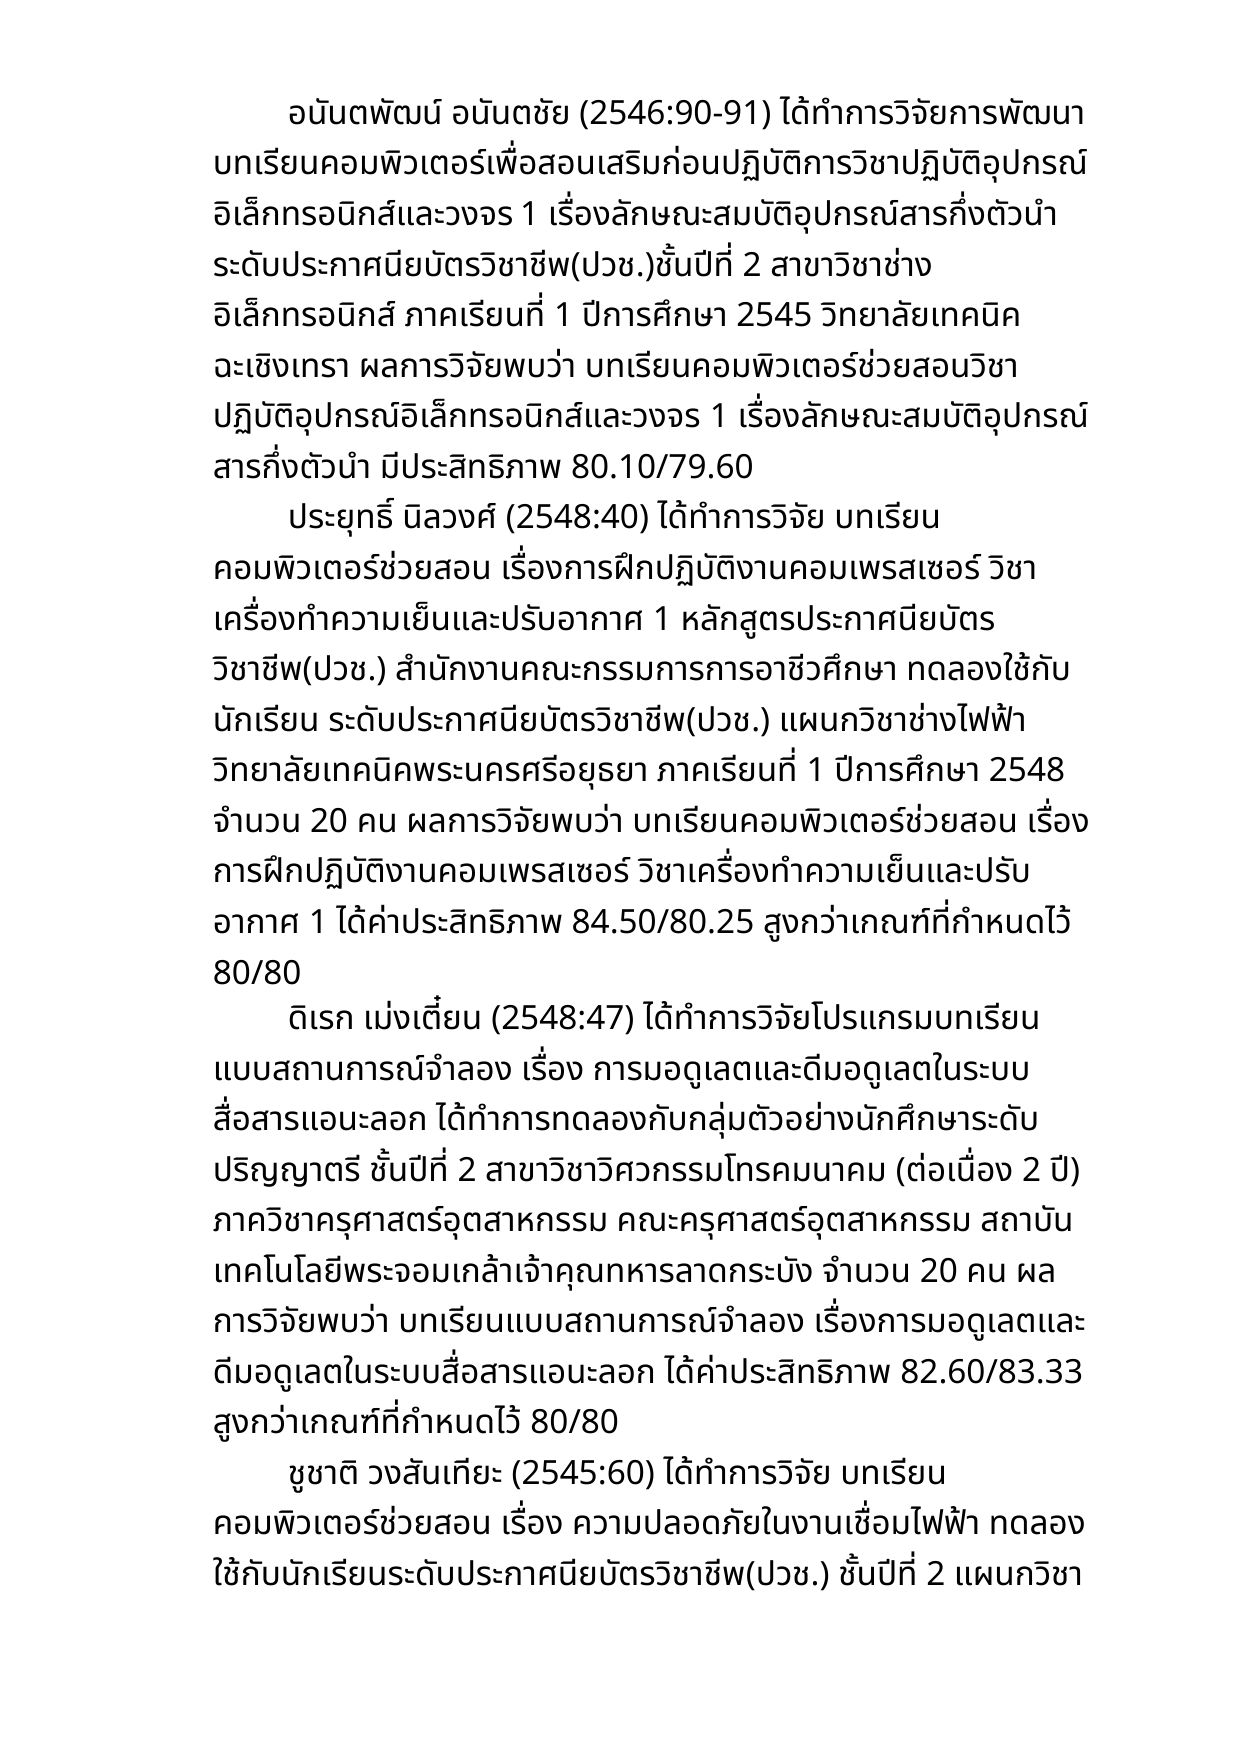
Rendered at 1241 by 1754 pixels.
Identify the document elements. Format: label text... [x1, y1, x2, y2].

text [213, 1449, 1090, 1600]
text ดิเรก เม่งเตี๋ยน (2548:47) ได้ทำการวิจัยโปรแกรมบทเรียนแบบสถานการณ์จำลอง เรื่อง การมอดูเลตและดีมอดูเลตในระบบสื่อสารแอนะลอก ได้ทำการทดลองกับกลุ่มตัวอย่างนักศึกษาระดับปริญญาตรี ชั้นปีที่ 2 สาขาวิชาวิศวกรรมโทรคมนาคม (ต่อเนื่อง 2 ปี) ภาควิชาครุศาสตร์อุตสาหกรรม คณะครุศาสตร์อุตสาหกรรม สถาบันเทคโนโลยีพระจอมเกล้าเจ้าคุณทหารลาดกระบัง จำนวน 20 คน ผลการวิจัยพบว่า บทเรียนแบบสถานการณ์จำลอง เรื่องการมอดูเลตและดีมอดูเลตในระบบสื่อสารแอนะลอก ได้ค่าประสิทธิภาพ 82.60/83.33 สูงกว่าเกณฑ์ที่กำหนดไว้ 80/80 [213, 994, 1090, 1449]
text อนันตพัฒน์ อนันตชัย (2546:90-91) ได้ทำการวิจัยการพัฒนาบทเรียนคอมพิวเตอร์เพื่อสอนเสริมก่อนปฏิบัติการวิชาปฏิบัติอุปกรณ์อิเล็กทรอนิกส์และวงจร1 เรื่องลักษณะสมบัติอุปกรณ์สารกึ่งตัวนำ ระดับประกาศนียบัตรวิชาชีพ(ปวช.)ชั้นปีที่ 2 สาขาวิชาช่างอิเล็กทรอนิกส์ ภาคเรียนที่ 1 ปีการศึกษา 2545 วิทยาลัยเทคนิคฉะเชิงเทรา ผลการวิจัยพบว่า บทเรียนคอมพิวเตอร์ช่วยสอนวิชาปฏิบัติอุปกรณ์อิเล็กทรอนิกส์และวงจร 1 เรื่องลักษณะสมบัติอุปกรณ์สารกึ่งตัวนำ มีประสิทธิภาพ 80.10/79.60 [213, 89, 1090, 493]
text ประยุทธิ์ นิลวงศ์ (2548:40) ได้ทำการวิจัย บทเรียนคอมพิวเตอร์ช่วยสอน เรื่องการฝึกปฏิบัติงานคอมเพรสเซอร์ วิชาเครื่องทำความเย็นและปรับอากาศ 1 หลักสูตรประกาศนียบัตรวิชาชีพ(ปวช.) สำนักงานคณะกรรมการการอาชีวศึกษา ทดลองใช้กับนักเรียน ระดับประกาศนียบัตรวิชาชีพ(ปวช.) แผนกวิชาช่างไฟฟ้า วิทยาลัยเทคนิคพระนครศรีอยุธยา ภาคเรียนที่ 1 ปีการศึกษา 2548 จำนวน 20 คน ผลการวิจัยพบว่า บทเรียนคอมพิวเตอร์ช่วยสอน เรื่อง การฝึกปฏิบัติงานคอมเพรสเซอร์ วิชาเครื่องทำความเย็นและปรับอากาศ 1 ได้ค่าประสิทธิภาพ 84.50/80.25 สูงกว่าเกณฑ์ที่กำหนดไว้ 80/80 [213, 493, 1090, 994]
